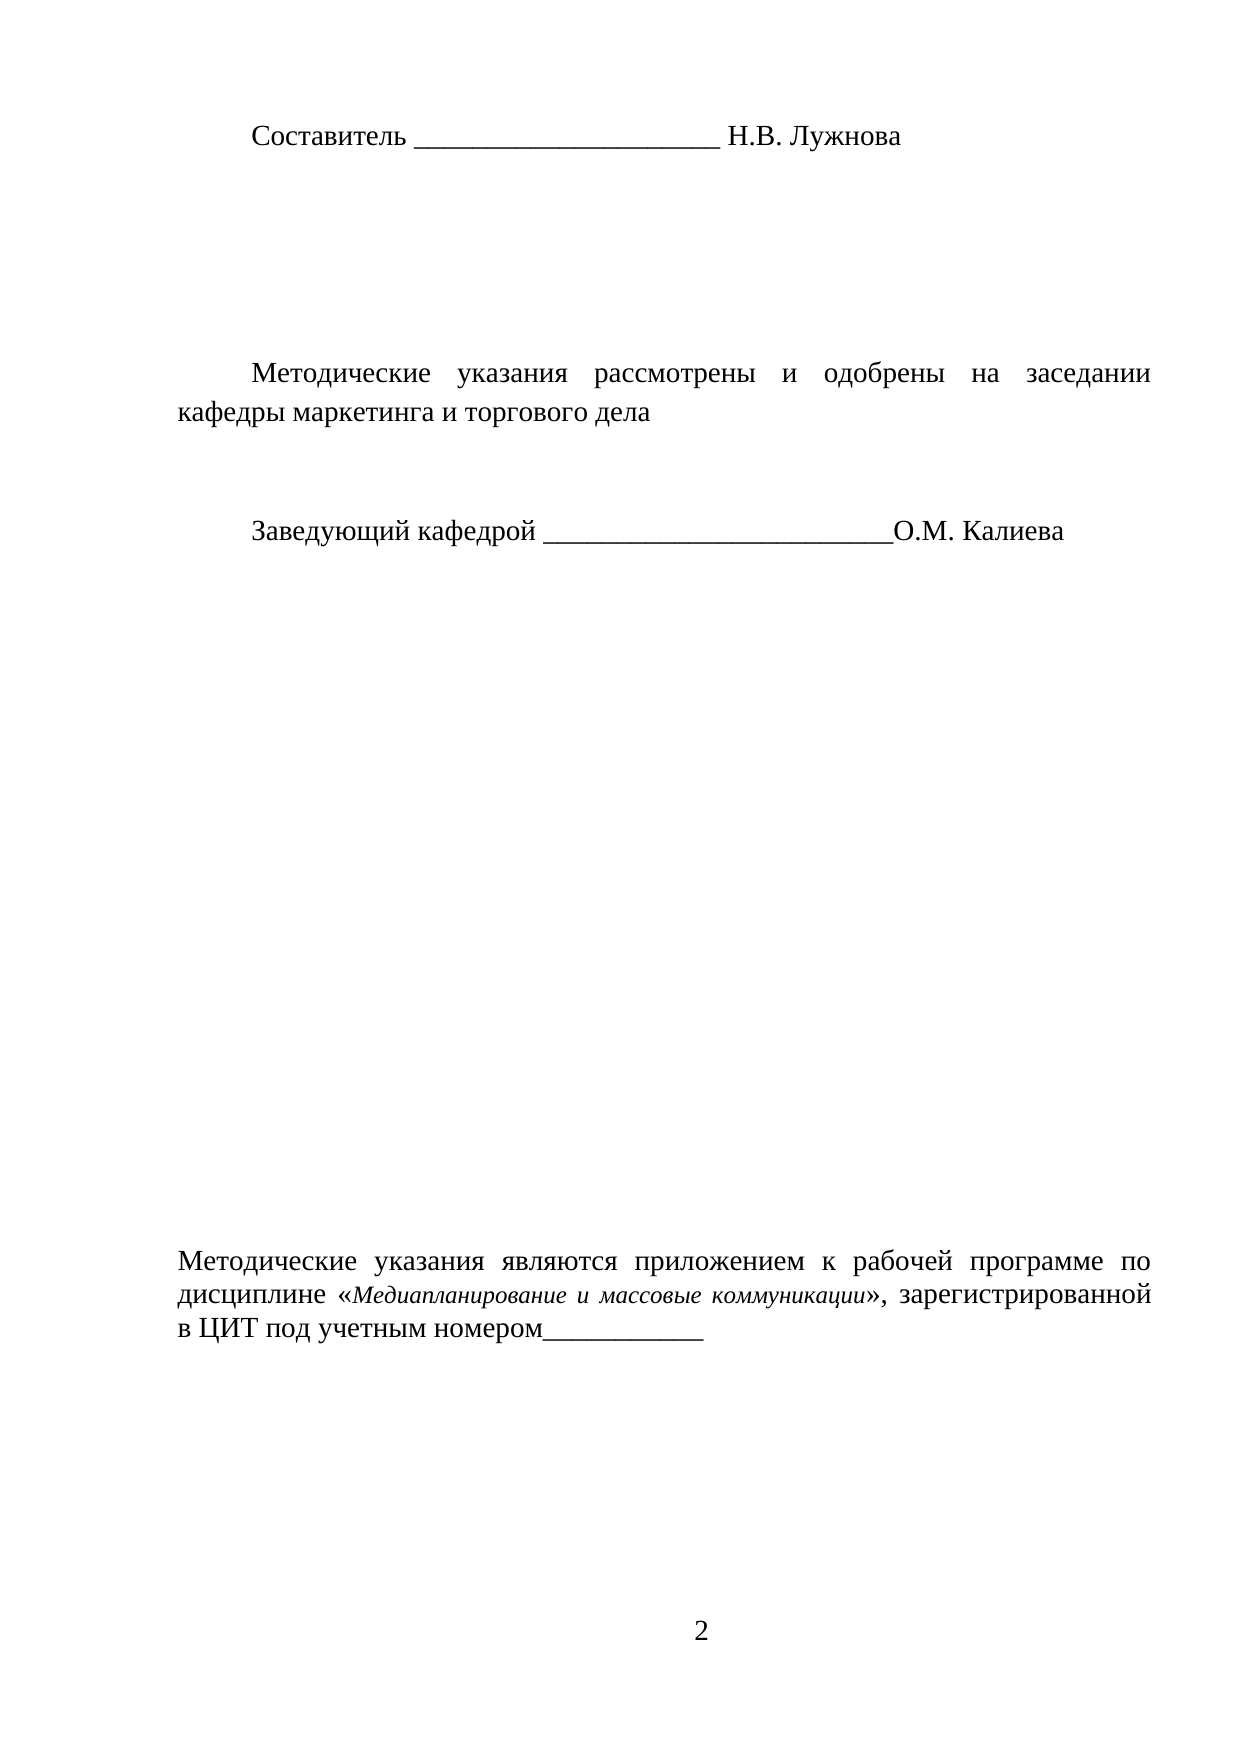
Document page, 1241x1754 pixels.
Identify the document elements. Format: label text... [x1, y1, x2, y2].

text Заведующий кафедрой ________________________О.М. Калиева [177, 513, 1152, 546]
text Составитель _____________________ Н.В. Лужнова [177, 118, 1152, 152]
text Методические указания являются приложением к рабочей программе по дисциплине «Медиапланирование и массовые коммуникации», зарегистрированной в ЦИТ под учетным номером___________ [177, 1243, 1152, 1344]
text Методические указания рассмотрены и одобрены на заседании кафедры маркетинга и торгового дела [177, 356, 1152, 428]
